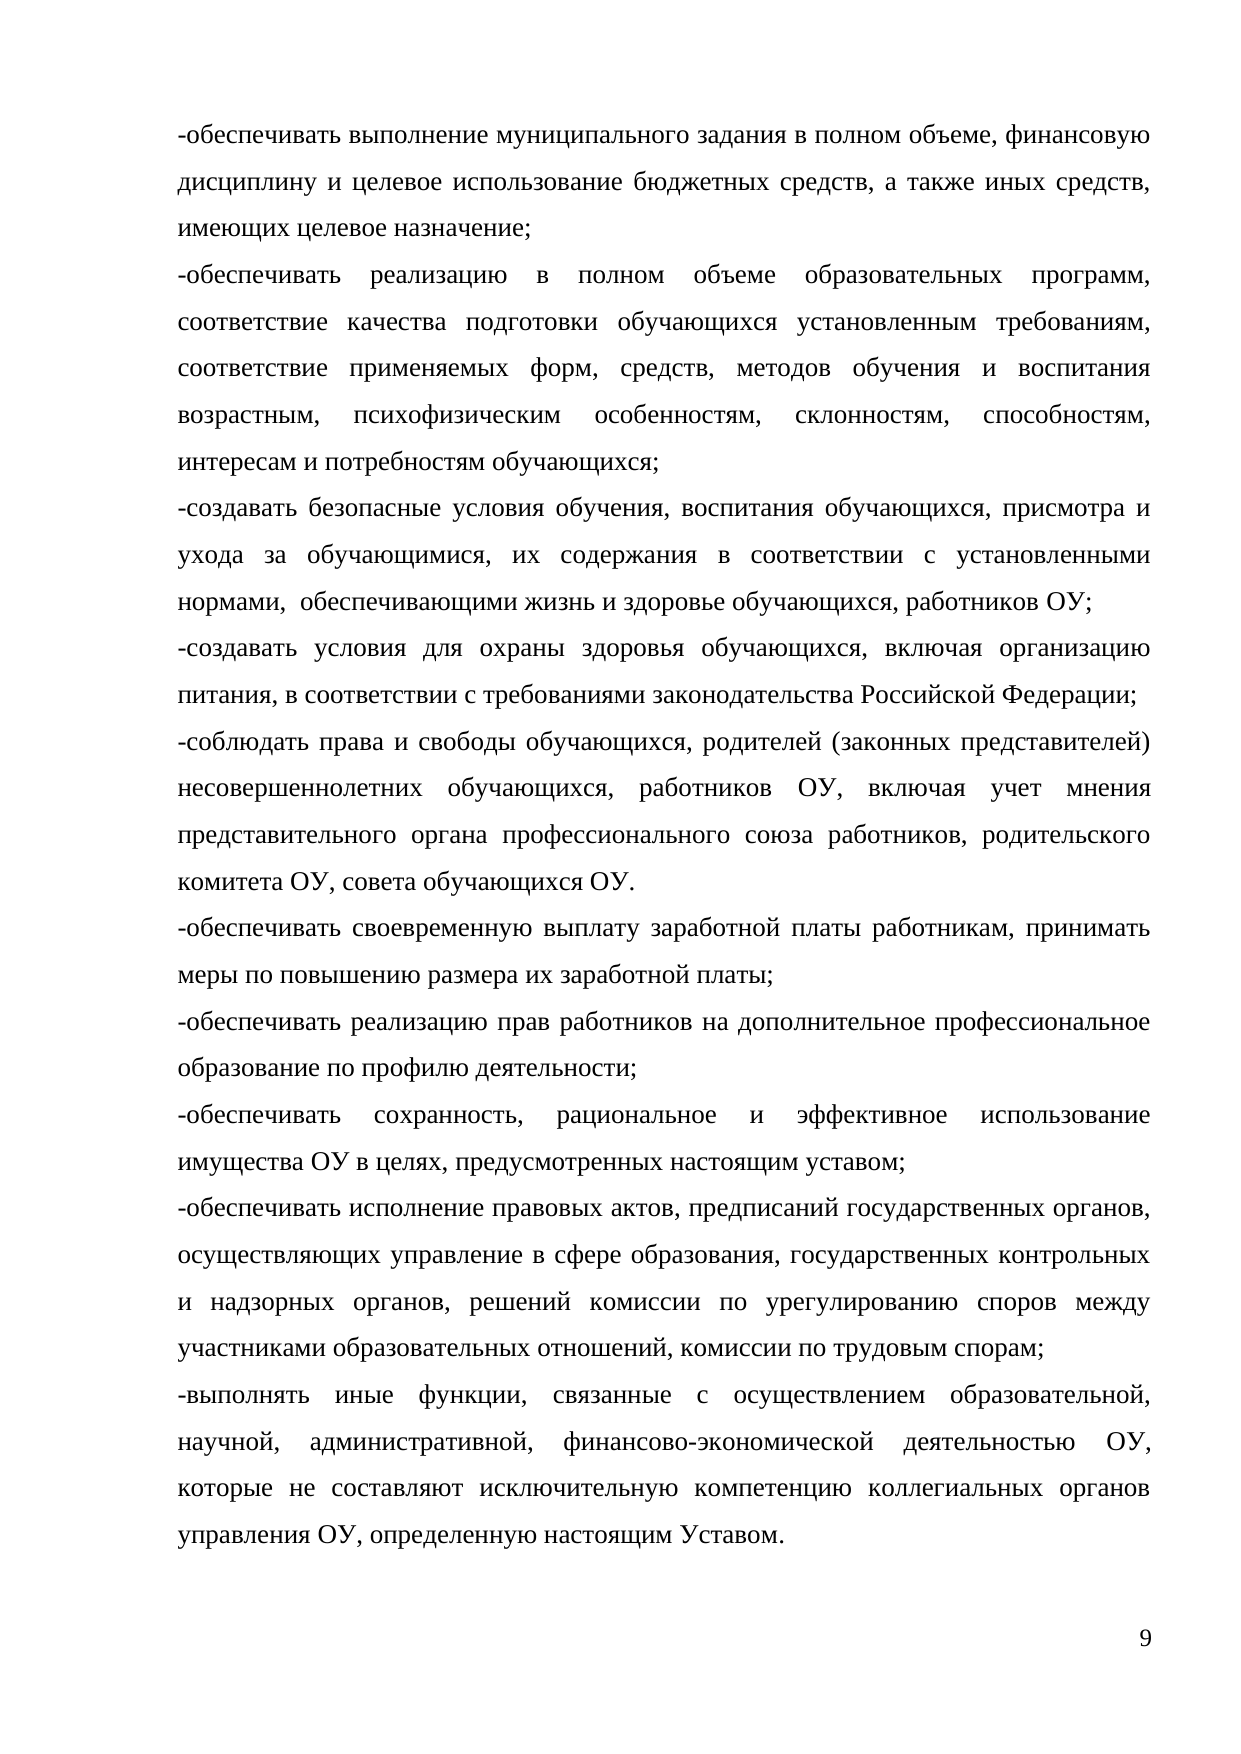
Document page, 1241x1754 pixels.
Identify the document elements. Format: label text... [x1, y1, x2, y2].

text -создавать безопасные условия обучения, воспитания обучающихся, присмотра и ухода за обучающимися, их содержания в соответствии с установленными нормами, обеспечивающими жизнь и здоровье обучающихся, работников ОУ; [177, 491, 1152, 616]
text -обеспечивать реализацию в полном объеме образовательных программ, соответствие качества подготовки обучающихся установленным требованиям, соответствие применяемых форм, средств, методов обучения и воспитания возрастным, психофизическим особенностям, склонностям, способностям, интересам и потребностям обучающихся; [177, 258, 1152, 476]
text -обеспечивать исполнение правовых актов, предписаний государственных органов, осуществляющих управление в сфере образования, государственных контрольных и надзорных органов, решений комиссии по урегулированию споров между участниками образовательных отношений, комиссии по трудовым спорам; [177, 1191, 1152, 1363]
text -создавать условия для охраны здоровья обучающихся, включая организацию питания, в соответствии с требованиями законодательства Российской Федерации; [177, 631, 1152, 709]
list -обеспечивать выполнение муниципального задания в полном объеме, финансовую дисциплину и целевое использование бюджетных средств, а также иных средств, имеющих целевое назначение; [177, 118, 1152, 243]
text -обеспечивать своевременную выплату заработной платы работникам, принимать меры по повышению размера их заработной платы; [177, 911, 1152, 989]
text -соблюдать права и свободы обучающихся, родителей (законных представителей) несовершеннолетних обучающихся, работников ОУ, включая учет мнения представительного органа профессионального союза работников, родительского комитета ОУ, совета обучающихся ОУ. [177, 725, 1152, 896]
text -выполнять иные функции, связанные с осуществлением образовательной, научной, административной, финансово-экономической деятельностью ОУ, которые не составляют исключительную компетенцию коллегиальных органов управления ОУ, определенную настоящим Уставом. [177, 1378, 1152, 1549]
list -обеспечивать сохранность, рациональное и эффективное использование имущества ОУ в целях, предусмотренных настоящим уставом; [177, 1098, 1152, 1176]
text -обеспечивать реализацию прав работников на дополнительное профессиональное образование по профилю деятельности; [177, 1005, 1152, 1083]
